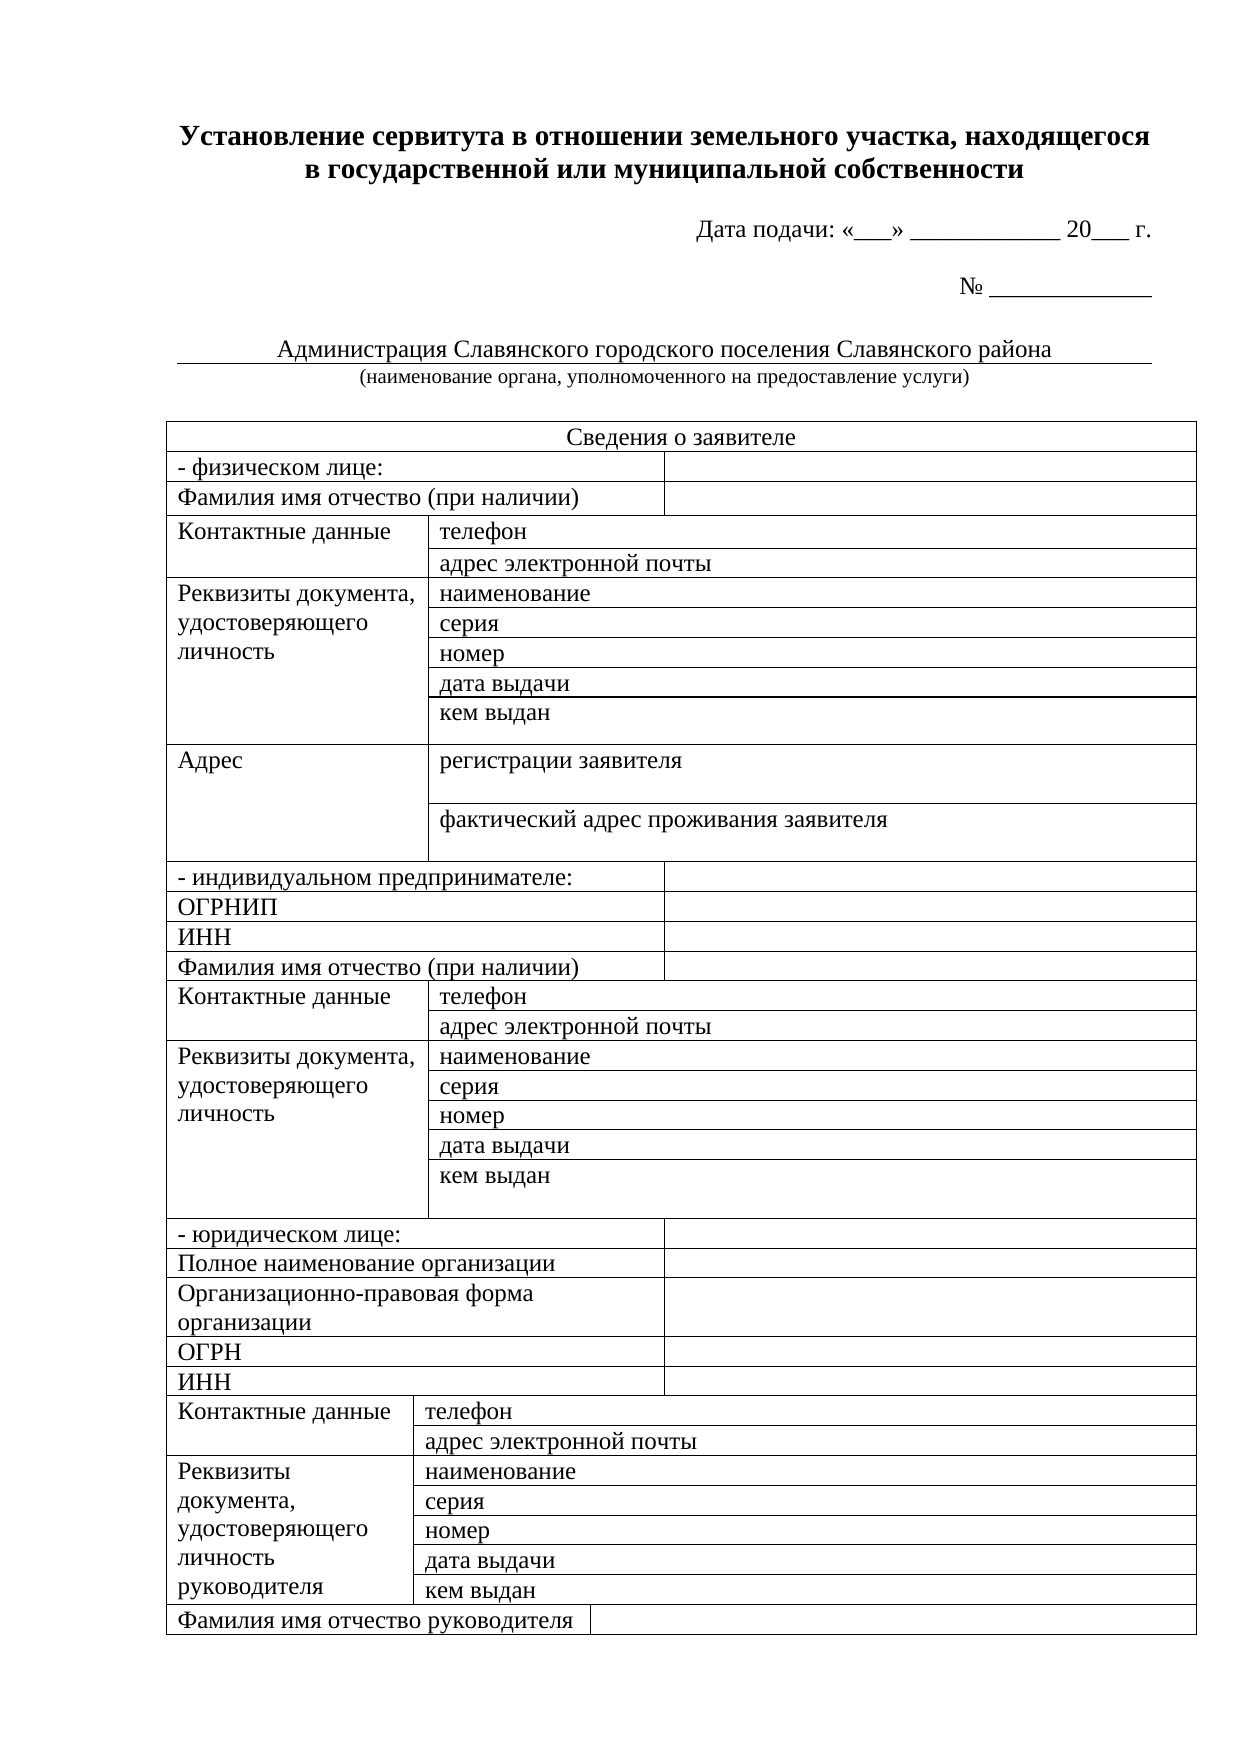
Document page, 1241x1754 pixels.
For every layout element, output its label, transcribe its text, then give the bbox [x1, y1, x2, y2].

table_cell кем выдан [414, 1575, 1196, 1604]
table_cell Реквизиты документа, удостоверяющего личность [167, 578, 428, 744]
table_cell - индивидуальном предпринимателе: [167, 862, 664, 891]
table_cell наименование [429, 578, 1196, 607]
table_cell Организационно-правовая форма организации [167, 1278, 664, 1336]
table_cell ОГРН [167, 1337, 664, 1366]
table_cell адрес электронной почты [414, 1426, 1196, 1455]
table_cell адрес электронной почты [429, 549, 1196, 577]
table_cell Фамилия имя отчество (при наличии) [167, 482, 664, 515]
table_cell Полное наименование организации [167, 1249, 664, 1277]
table_cell дата выдачи [414, 1545, 1196, 1574]
table_cell Фамилия имя отчество (при наличии) [167, 952, 664, 980]
table_cell [665, 1219, 1196, 1247]
table_cell фактический адрес проживания заявителя [429, 804, 1196, 861]
table_cell [665, 952, 1196, 980]
table_cell наименование [414, 1456, 1196, 1485]
table_cell серия [429, 1071, 1196, 1099]
table_cell [665, 892, 1196, 921]
table_header Администрация Славянского городского поселения Славянского района [177, 334, 1152, 362]
table_cell кем выдан [429, 1160, 1196, 1218]
text № _____________ [177, 271, 1152, 300]
table_cell Адрес [167, 745, 428, 861]
table_cell [665, 1367, 1196, 1395]
table_cell Контактные данные [167, 516, 428, 577]
table_cell наименование [429, 1041, 1196, 1070]
text Установление сервитута в отношении земельного участка, находящегося в государственной или муниципальной собственности [177, 118, 1152, 185]
table_cell ОГРНИП [167, 892, 664, 921]
text Дата подачи: «___» ____________ 20___ г. [177, 214, 1152, 243]
table_cell Контактные данные [167, 981, 428, 1040]
table_cell дата выдачи [429, 668, 1196, 696]
table_cell Реквизиты документа, удостоверяющего личность [167, 1041, 428, 1218]
table_cell [665, 1337, 1196, 1366]
table_cell ИНН [167, 922, 664, 951]
table_cell Контактные данные [167, 1396, 413, 1455]
table_cell Реквизиты документа, удостоверяющего личность руководителя [167, 1456, 413, 1604]
table_cell [665, 922, 1196, 951]
table_cell - физическом лице: [167, 452, 664, 481]
table_cell номер [429, 638, 1196, 667]
table_cell [665, 1278, 1196, 1336]
table_cell номер [429, 1101, 1196, 1129]
table_header Сведения о заявителе [167, 422, 1196, 451]
table_cell номер [414, 1516, 1196, 1544]
table_cell телефон [429, 981, 1196, 1010]
table_cell - юридическом лице: [167, 1219, 664, 1247]
table_cell Фамилия имя отчество руководителя [167, 1605, 590, 1634]
table_cell ИНН [167, 1367, 664, 1395]
table_cell адрес электронной почты [429, 1011, 1196, 1040]
table_cell серия [429, 608, 1196, 637]
table_cell [665, 862, 1196, 891]
table_cell кем выдан [429, 698, 1196, 744]
table_cell [665, 452, 1196, 481]
table_cell [665, 1249, 1196, 1277]
table_cell телефон [414, 1396, 1196, 1425]
table_cell телефон [429, 516, 1196, 547]
table_cell [591, 1605, 1196, 1634]
table_cell регистрации заявителя [429, 745, 1196, 803]
table_cell дата выдачи [429, 1130, 1196, 1159]
table_cell (наименование органа, уполномоченного на предоставление услуги) [177, 364, 1152, 388]
table_cell [665, 482, 1196, 515]
table_cell серия [414, 1486, 1196, 1514]
